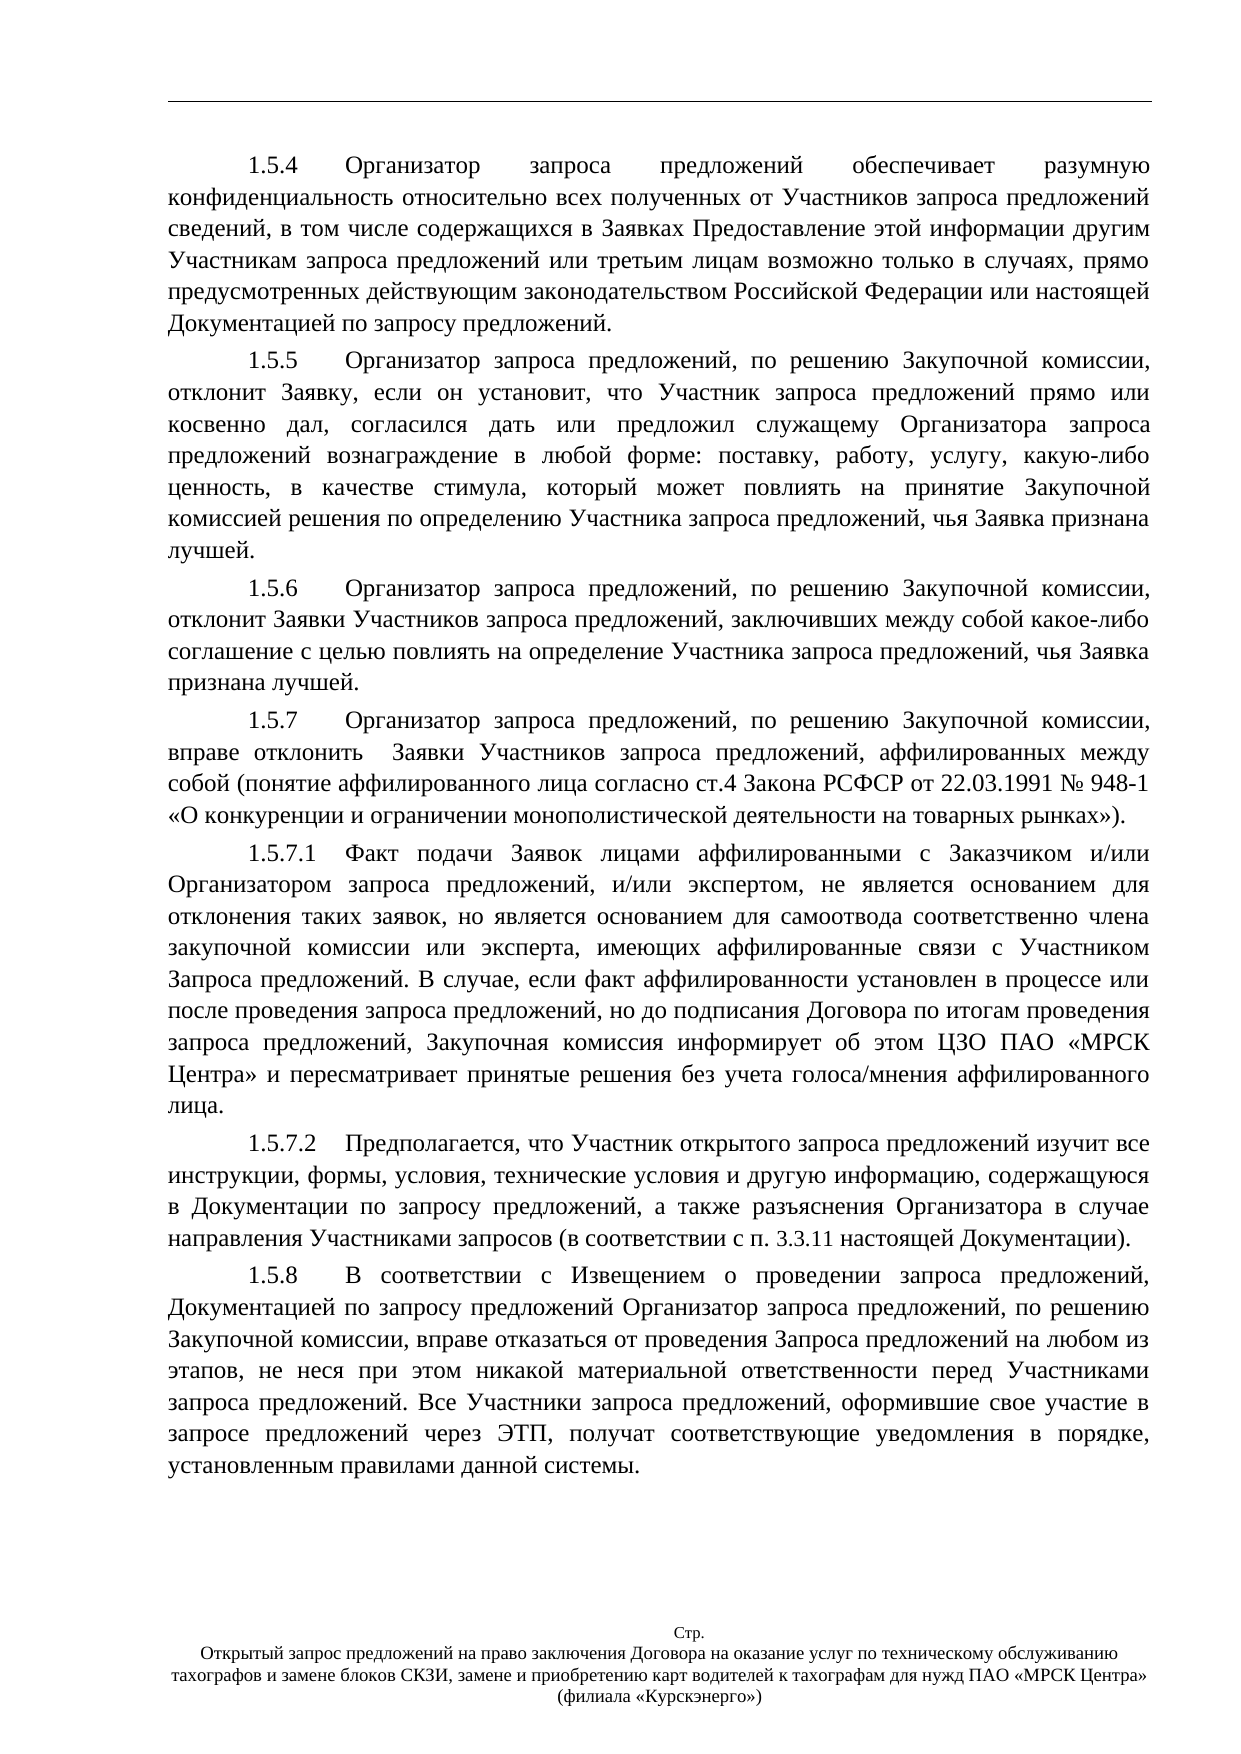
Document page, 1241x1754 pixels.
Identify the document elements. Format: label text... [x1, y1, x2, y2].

list В соответствии с Извещением о проведении запроса предложений, Документацией по запросу предложений Организатор запроса предложений, по решению Закупочной комиссии, вправе отказаться от проведения Запроса предложений на любом из этапов, не неся при этом никакой материальной ответственности перед Участниками запроса предложений. Все Участники запроса предложений, оформившие свое участие в запросе предложений через ЭТП, получат соответствующие уведомления в порядке, установленным правилами данной системы. [168, 1261, 1150, 1479]
list Факт подачи Заявок лицами аффилированными с Заказчиком и/или Организатором запроса предложений, и/или экспертом, не является основанием для отклонения таких заявок, но является основанием для самоотвода соответственно члена закупочной комиссии или эксперта, имеющих аффилированные связи с Участником Запроса предложений. В случае, если факт аффилированности установлен в процессе или после проведения запроса предложений, но до подписания Договора по итогам проведения запроса предложений, Закупочная комиссия информирует об этом ЦЗО ПАО «МРСК Центра» и пересматривает принятые решения без учета голоса/мнения аффилированного лица. [168, 838, 1150, 1119]
list Организатор запроса предложений обеспечивает разумную конфиденциальность относительно всех полученных от Участников запроса предложений сведений, в том числе содержащихся в Заявках Предоставление этой информации другим Участникам запроса предложений или третьим лицам возможно только в случаях, прямо предусмотренных действующим законодательством Российской Федерации или настоящей Документацией по запросу предложений. [168, 150, 1150, 337]
list Организатор запроса предложений, по решению Закупочной комиссии, вправе отклонить Заявки Участников запроса предложений, аффилированных между собой (понятие аффилированного лица согласно ст.4 Закона РСФСР от 22.03.1991 № 948-1 «О конкуренции и ограничении монополистической деятельности на товарных рынках»). [168, 705, 1150, 829]
list Организатор запроса предложений, по решению Закупочной комиссии, отклонит Заявку, если он установит, что Участник запроса предложений прямо или косвенно дал, согласился дать или предложил служащему Организатора запроса предложений вознаграждение в любой форме: поставку, работу, услугу, какую-либо ценность, в качестве стимула, который может повлиять на принятие Закупочной комиссией решения по определению Участника запроса предложений, чья Заявка признана лучшей. [168, 346, 1150, 564]
list Организатор запроса предложений, по решению Закупочной комиссии, отклонит Заявки Участников запроса предложений, заключивших между собой какое-либо соглашение с целью повлиять на определение Участника запроса предложений, чья Заявка признана лучшей. [168, 573, 1150, 696]
list Предполагается, что Участник открытого запроса предложений изучит все инструкции, формы, условия, технические условия и другую информацию, содержащуюся в Документации по запросу предложений, а также разъяснения Организатора в случае направления Участниками запросов (в соответствии с п. 3.3.11 настоящей Документации). [168, 1128, 1150, 1252]
